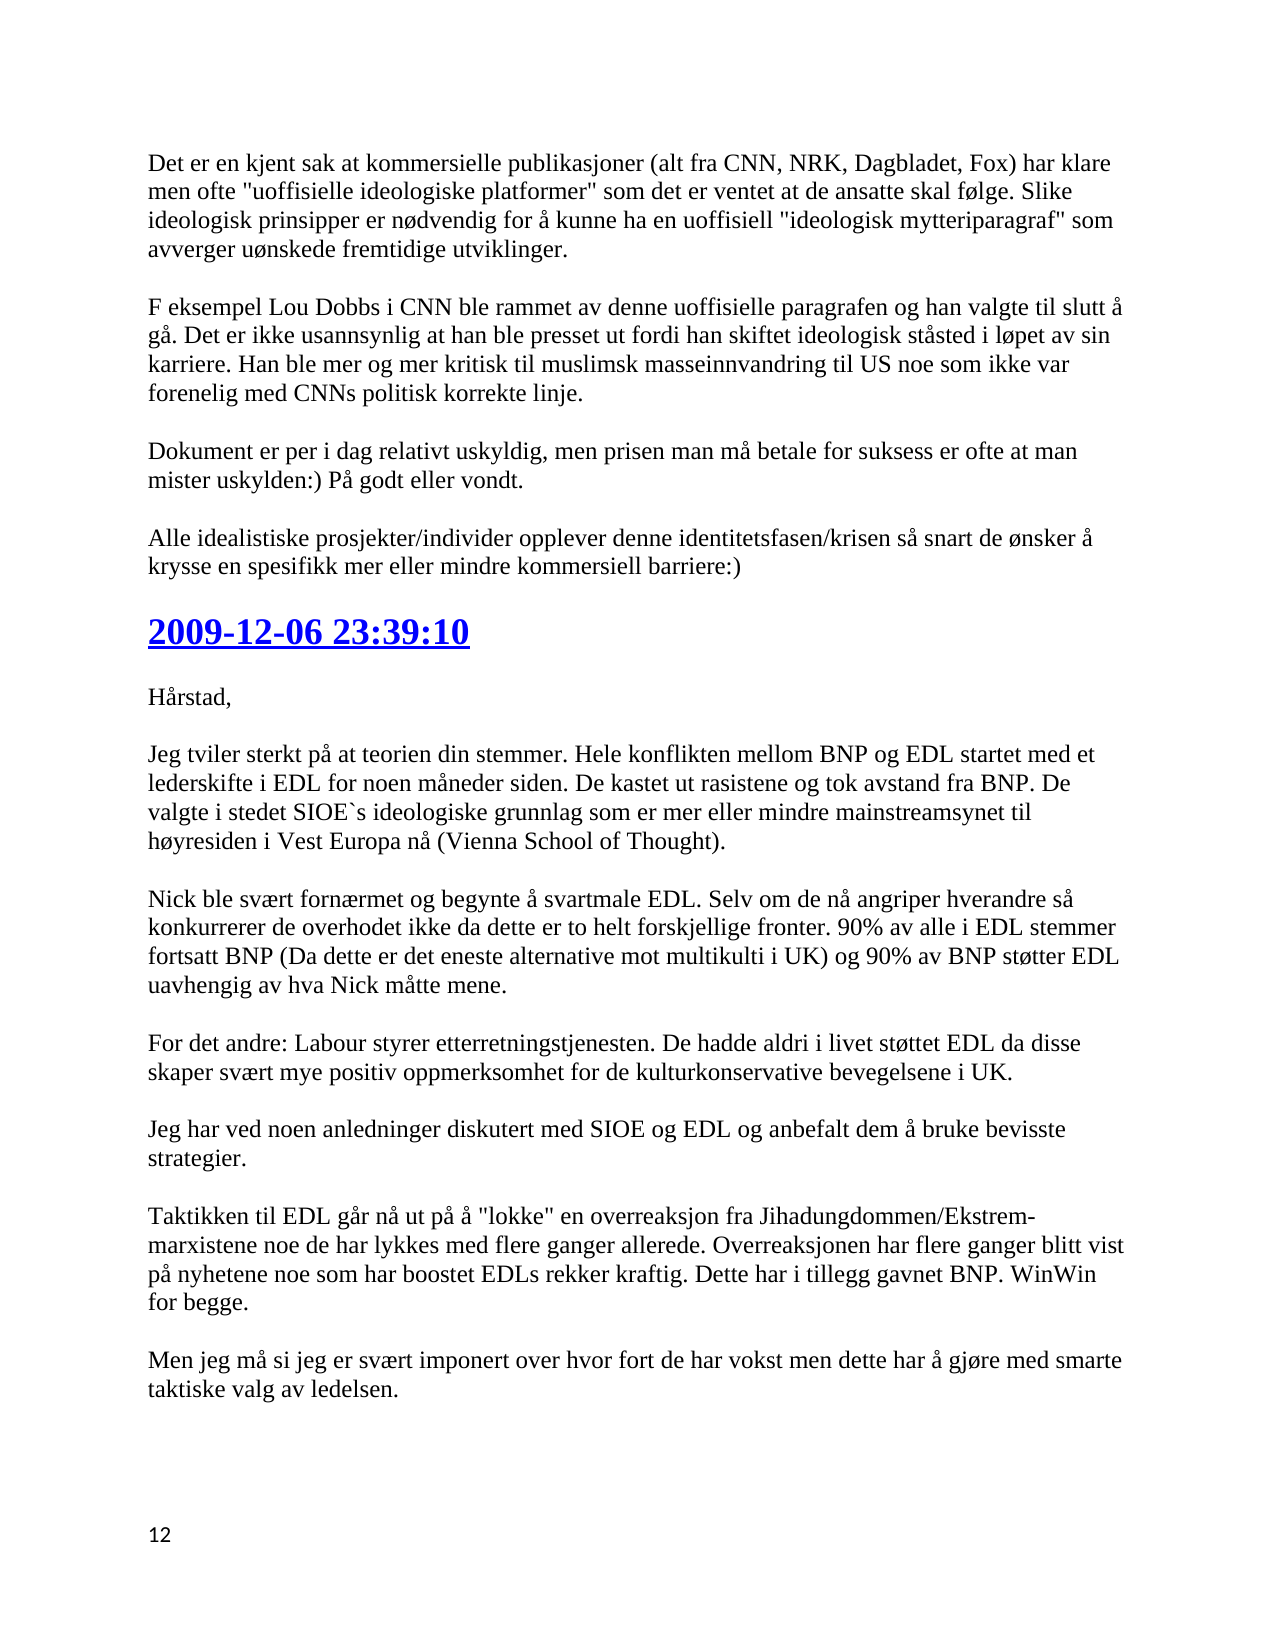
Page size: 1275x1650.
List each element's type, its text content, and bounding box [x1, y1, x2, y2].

text For det andre: Labour styrer etterretningstjenesten. De hadde aldri i livet støttet EDL da disse skaper svært mye positiv oppmerksomhet for de kulturkonservative bevegelsene i UK. [148, 1028, 1127, 1085]
text Det er en kjent sak at kommersielle publikasjoner (alt fra CNN, NRK, Dagbladet, Fox) har klare men ofte "uoffisielle ideologiske platformer" som det er ventet at de ansatte skal følge. Slike ideologisk prinsipper er nødvendig for å kunne ha en uoffisiell "ideologisk mytteriparagraf" som avverger uønskede fremtidige utviklinger. [148, 148, 1127, 263]
text F eksempel Lou Dobbs i CNN ble rammet av denne uoffisielle paragrafen og han valgte til slutt å gå. Det er ikke usannsynlig at han ble presset ut fordi han skiftet ideologisk ståsted i løpet av sin karriere. Han ble mer og mer kritisk til muslimsk masseinnvandring til US noe som ikke var forenelig med CNNs politisk korrekte linje. [148, 292, 1127, 407]
text Taktikken til EDL går nå ut på å "lokke" en overreaksjon fra Jihadungdommen/Ekstrem-marxistene noe de har lykkes med flere ganger allerede. Overreaksjonen har flere ganger blitt vist på nyhetene noe som har boostet EDLs rekker kraftig. Dette har i tillegg gavnet BNP. WinWin for begge. [148, 1201, 1127, 1316]
text Alle idealistiske prosjekter/individer opplever denne identitetsfasen/krisen så snart de ønsker å krysse en spesifikk mer eller mindre kommersiell barriere:) [148, 523, 1127, 580]
text Jeg har ved noen anledninger diskutert med SIOE og EDL og anbefalt dem å bruke bevisste strategier. [148, 1114, 1127, 1172]
text 2009-12-06 23:39:10 [148, 609, 1127, 652]
text Nick ble svært fornærmet og begynte å svartmale EDL. Selv om de nå angriper hverandre så konkurrerer de overhodet ikke da dette er to helt forskjellige fronter. 90% av alle i EDL stemmer fortsatt BNP (Da dette er det eneste alternative mot multikulti i UK) og 90% av BNP støtter EDL uavhengig av hva Nick måtte mene. [148, 884, 1127, 999]
text Dokument er per i dag relativt uskyldig, men prisen man må betale for suksess er ofte at man mister uskylden:) På godt eller vondt. [148, 436, 1127, 493]
text Men jeg må si jeg er svært imponert over hvor fort de har vokst men dette har å gjøre med smarte taktiske valg av ledelsen. [148, 1345, 1127, 1403]
text Jeg tviler sterkt på at teorien din stemmer. Hele konflikten mellom BNP og EDL startet med et lederskifte i EDL for noen måneder siden. De kastet ut rasistene og tok avstand fra BNP. De valgte i stedet SIOE`s ideologiske grunnlag som er mer eller mindre mainstreamsynet til høyresiden i Vest Europa nå (Vienna School of Thought). [148, 739, 1127, 854]
text Hårstad, [148, 682, 1127, 710]
